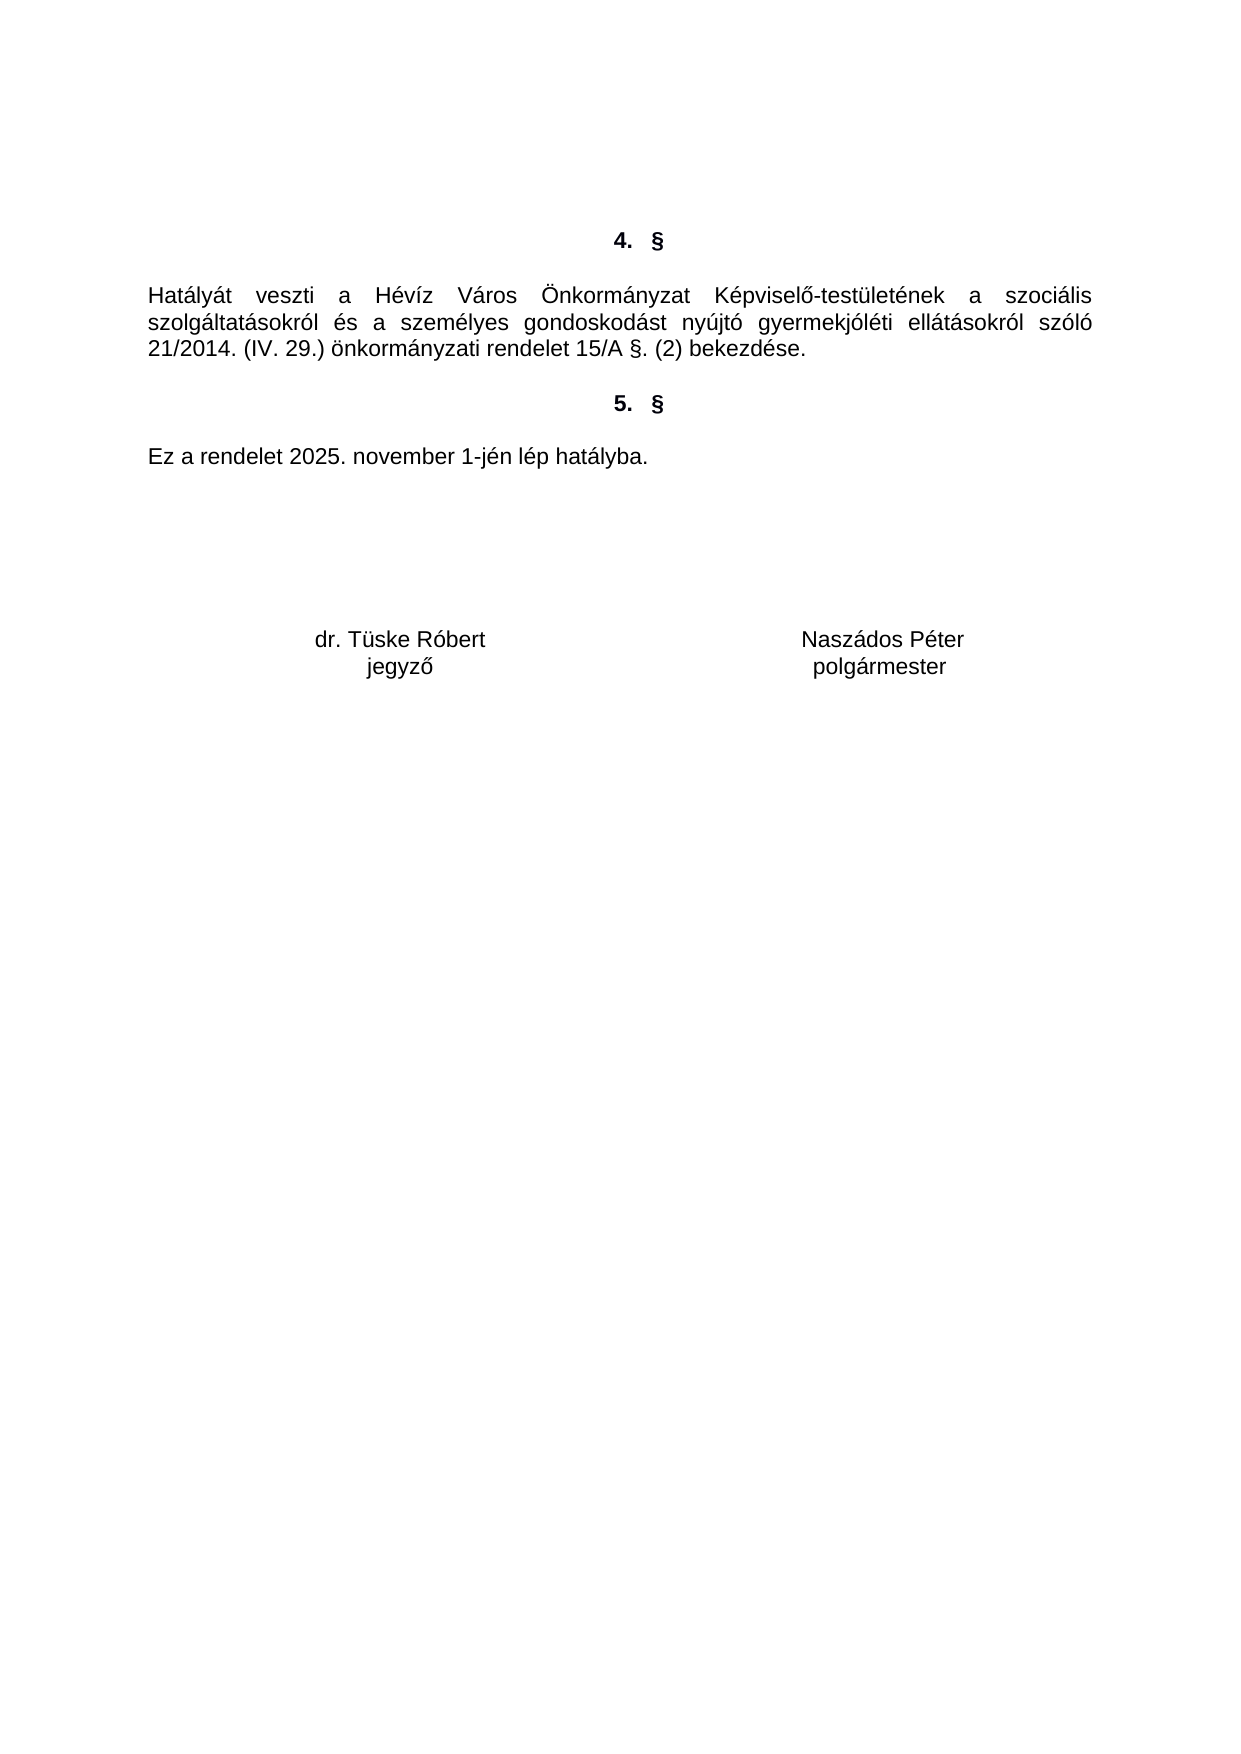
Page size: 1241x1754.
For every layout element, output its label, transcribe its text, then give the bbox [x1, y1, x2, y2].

list § [185, 390, 1093, 417]
text Ez a rendelet 2025. november 1-jén lép hatályba. [148, 443, 1093, 469]
text Hatályát veszti a Hévíz Város Önkormányzat Képviselő-testületének a szociális szolgáltatásokról és a személyes gondoskodást nyújtó gyermekjóléti ellátásokról szóló 21/2014. (IV. 29.) önkormányzati rendelet 15/A §. (2) bekezdése. [148, 282, 1093, 361]
list § [185, 227, 1093, 253]
table_header dr. Tüske Róbert [148, 626, 625, 653]
table_header Naszádos Péter [625, 626, 1113, 653]
table_cell polgármester [625, 653, 1113, 679]
table_cell jegyző [148, 653, 625, 679]
